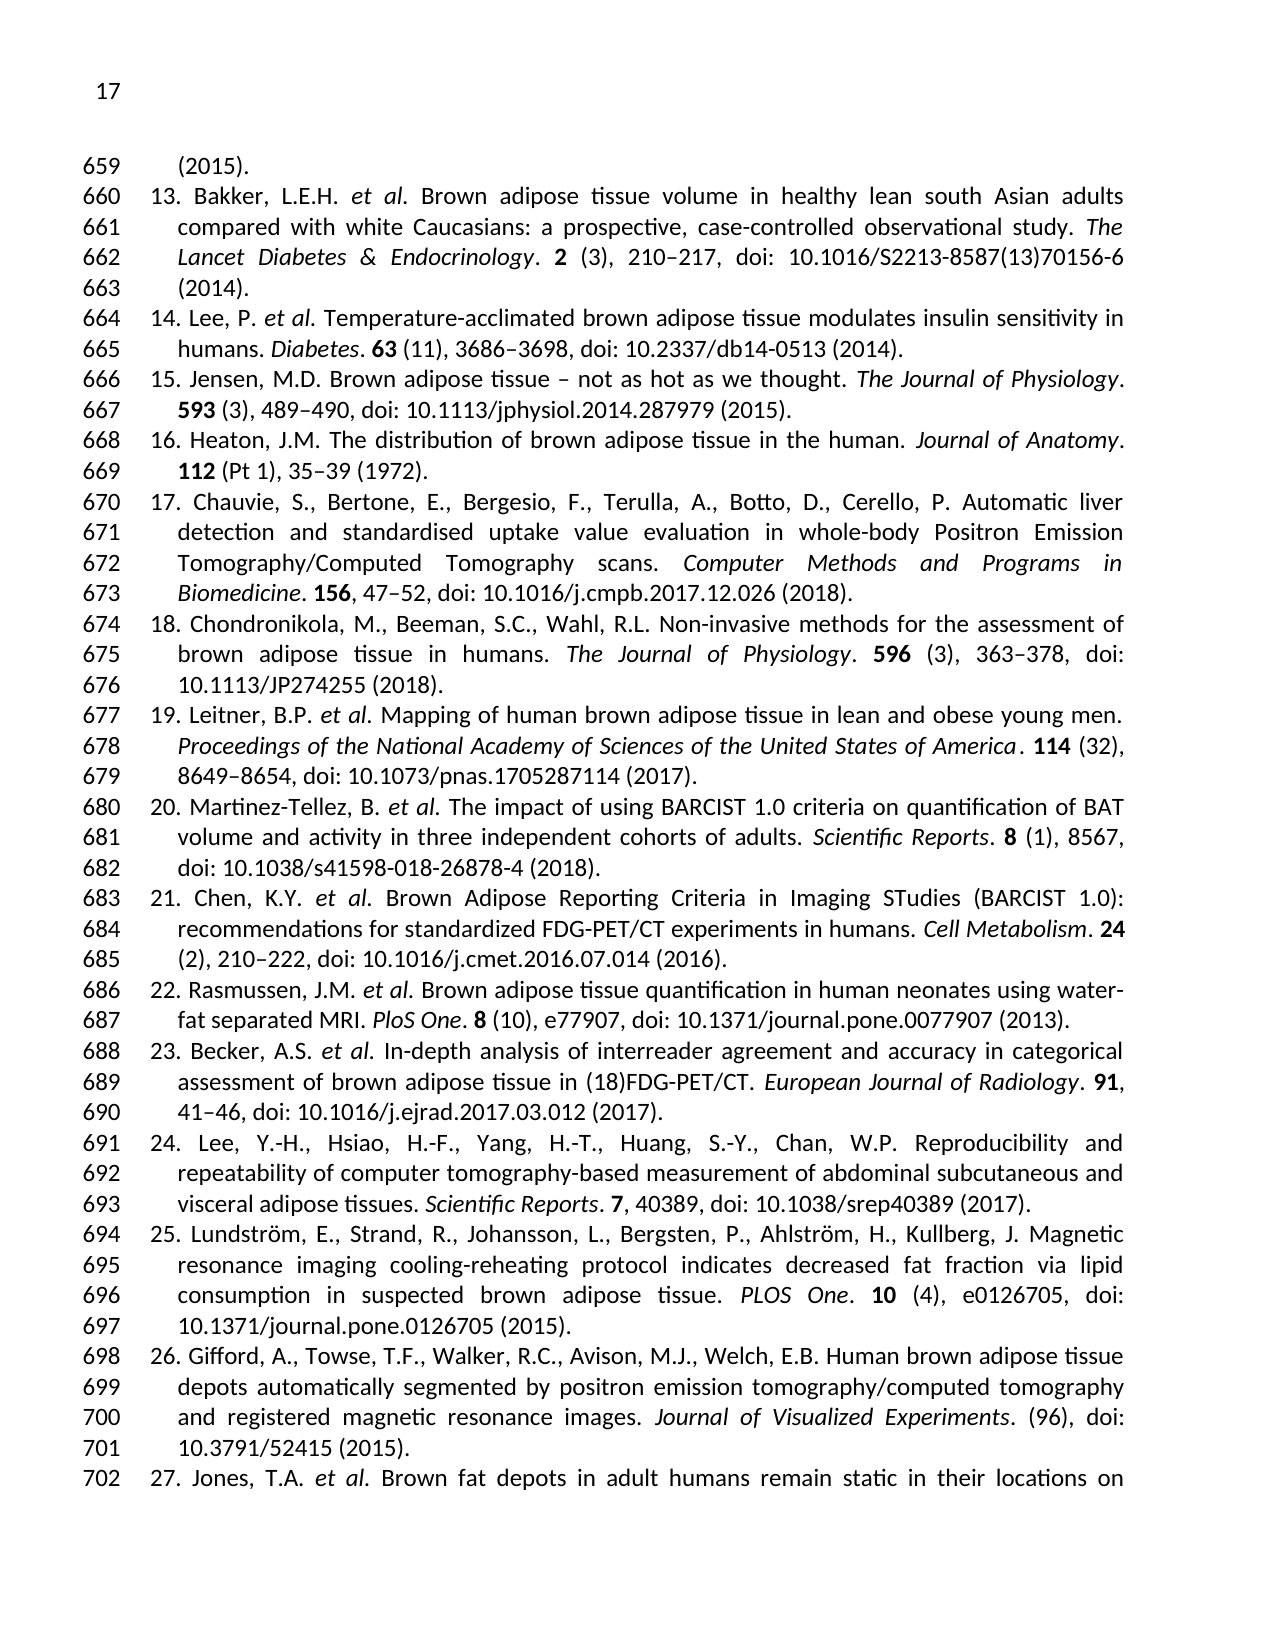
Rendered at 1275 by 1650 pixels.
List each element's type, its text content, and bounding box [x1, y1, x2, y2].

text 16. Heaton, J.M. The distribution of brown adipose tissue in the human. Journal of Anatomy. 112 (Pt 1), 35–39 (1972). [150, 425, 1125, 486]
text 25. Lundström, E., Strand, R., Johansson, L., Bergsten, P., Ahlström, H., Kullberg, J. Magnetic resonance imaging cooling-reheating protocol indicates decreased fat fraction via lipid consumption in suspected brown adipose tissue. PLOS One. 10 (4), e0126705, doi: 10.1371/journal.pone.0126705 (2015). [150, 1218, 1125, 1340]
text 23. Becker, A.S. et al. In-depth analysis of interreader agreement and accuracy in categorical assessment of brown adipose tissue in (18)FDG-PET/CT. European Journal of Radiology. 91, 41–46, doi: 10.1016/j.ejrad.2017.03.012 (2017). [150, 1035, 1125, 1127]
text 18. Chondronikola, M., Beeman, S.C., Wahl, R.L. Non-invasive methods for the assessment of brown adipose tissue in humans. The Journal of Physiology. 596 (3), 363–378, doi: 10.1113/JP274255 (2018). [150, 608, 1125, 699]
text 14. Lee, P. et al. Temperature-acclimated brown adipose tissue modulates insulin sensitivity in humans. Diabetes. 63 (11), 3686–3698, doi: 10.2337/db14-0513 (2014). [150, 303, 1125, 364]
text 19. Leitner, B.P. et al. Mapping of human brown adipose tissue in lean and obese young men. Proceedings of the National Academy of Sciences of the United States of America. 114 (32), 8649–8654, doi: 10.1073/pnas.1705287114 (2017). [150, 699, 1125, 791]
text 24. Lee, Y.-H., Hsiao, H.-F., Yang, H.-T., Huang, S.-Y., Chan, W.P. Reproducibility and repeatability of computer tomography-based measurement of abdominal subcutaneous and visceral adipose tissues. Scientific Reports. 7, 40389, doi: 10.1038/srep40389 (2017). [150, 1127, 1125, 1218]
text 15. Jensen, M.D. Brown adipose tissue – not as hot as we thought. The Journal of Physiology. 593 (3), 489–490, doi: 10.1113/jphysiol.2014.287979 (2015). [150, 364, 1125, 425]
text 17. Chauvie, S., Bertone, E., Bergesio, F., Terulla, A., Botto, D., Cerello, P. Automatic liver detection and standardised uptake value evaluation in whole-body Positron Emission Tomography/Computed Tomography scans. Computer Methods and Programs in Biomedicine. 156, 47–52, doi: 10.1016/j.cmpb.2017.12.026 (2018). [150, 486, 1125, 608]
text 20. Martinez-Tellez, B. et al. The impact of using BARCIST 1.0 criteria on quantification of BAT volume and activity in three independent cohorts of adults. Scientific Reports. 8 (1), 8567, doi: 10.1038/s41598-018-26878-4 (2018). [150, 791, 1125, 882]
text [150, 1462, 1125, 1493]
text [150, 150, 1125, 181]
text 21. Chen, K.Y. et al. Brown Adipose Reporting Criteria in Imaging STudies (BARCIST 1.0): recommendations for standardized FDG-PET/CT experiments in humans. Cell Metabolism. 24 (2), 210–222, doi: 10.1016/j.cmet.2016.07.014 (2016). [150, 882, 1125, 974]
text 26. Gifford, A., Towse, T.F., Walker, R.C., Avison, M.J., Welch, E.B. Human brown adipose tissue depots automatically segmented by positron emission tomography/computed tomography and registered magnetic resonance images. Journal of Visualized Experiments. (96), doi: 10.3791/52415 (2015). [150, 1340, 1125, 1462]
text 22. Rasmussen, J.M. et al. Brown adipose tissue quantification in human neonates using water-fat separated MRI. PloS One. 8 (10), e77907, doi: 10.1371/journal.pone.0077907 (2013). [150, 974, 1125, 1035]
text 13. Bakker, L.E.H. et al. Brown adipose tissue volume in healthy lean south Asian adults compared with white Caucasians: a prospective, case-controlled observational study. The Lancet Diabetes & Endocrinology. 2 (3), 210–217, doi: 10.1016/S2213-8587(13)70156-6 (2014). [150, 181, 1125, 303]
